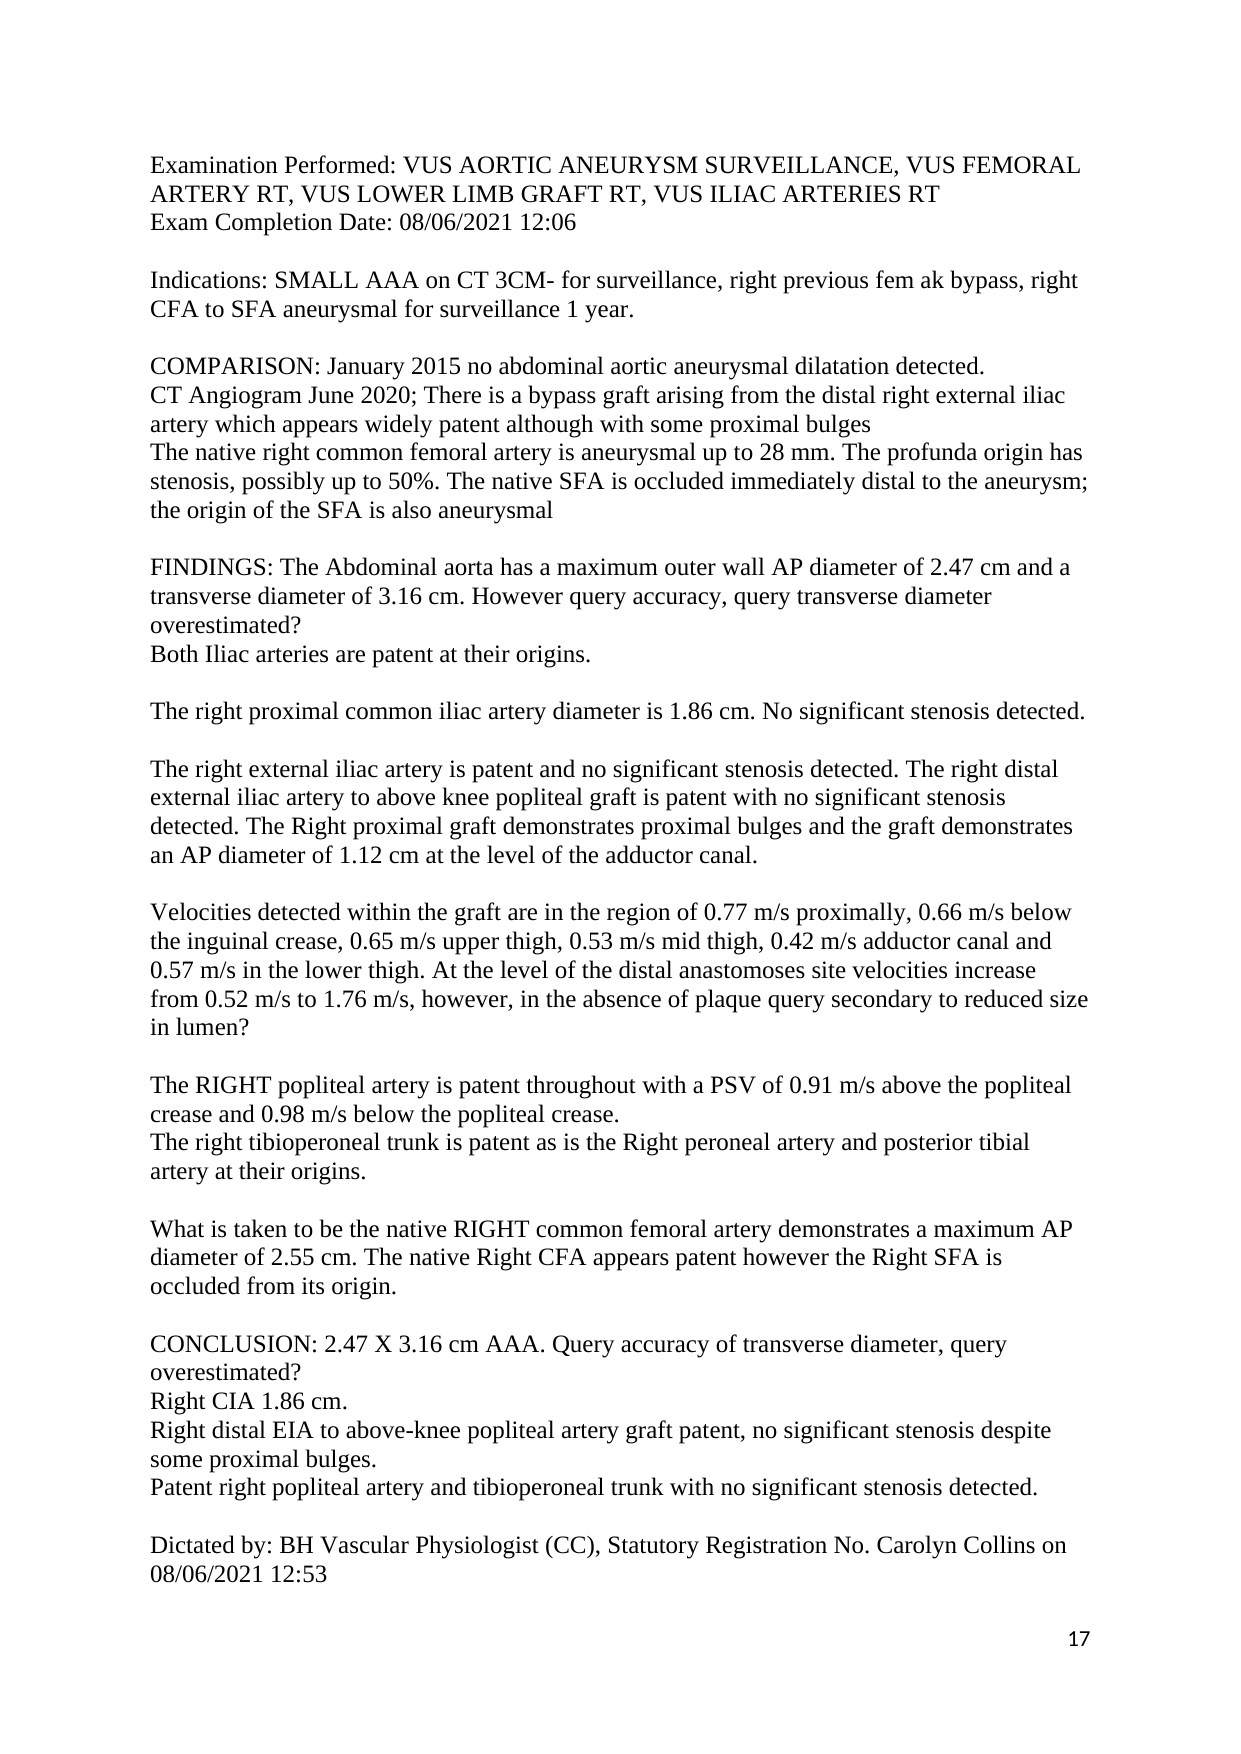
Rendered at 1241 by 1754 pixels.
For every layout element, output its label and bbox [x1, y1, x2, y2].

text [150, 150, 1090, 1587]
